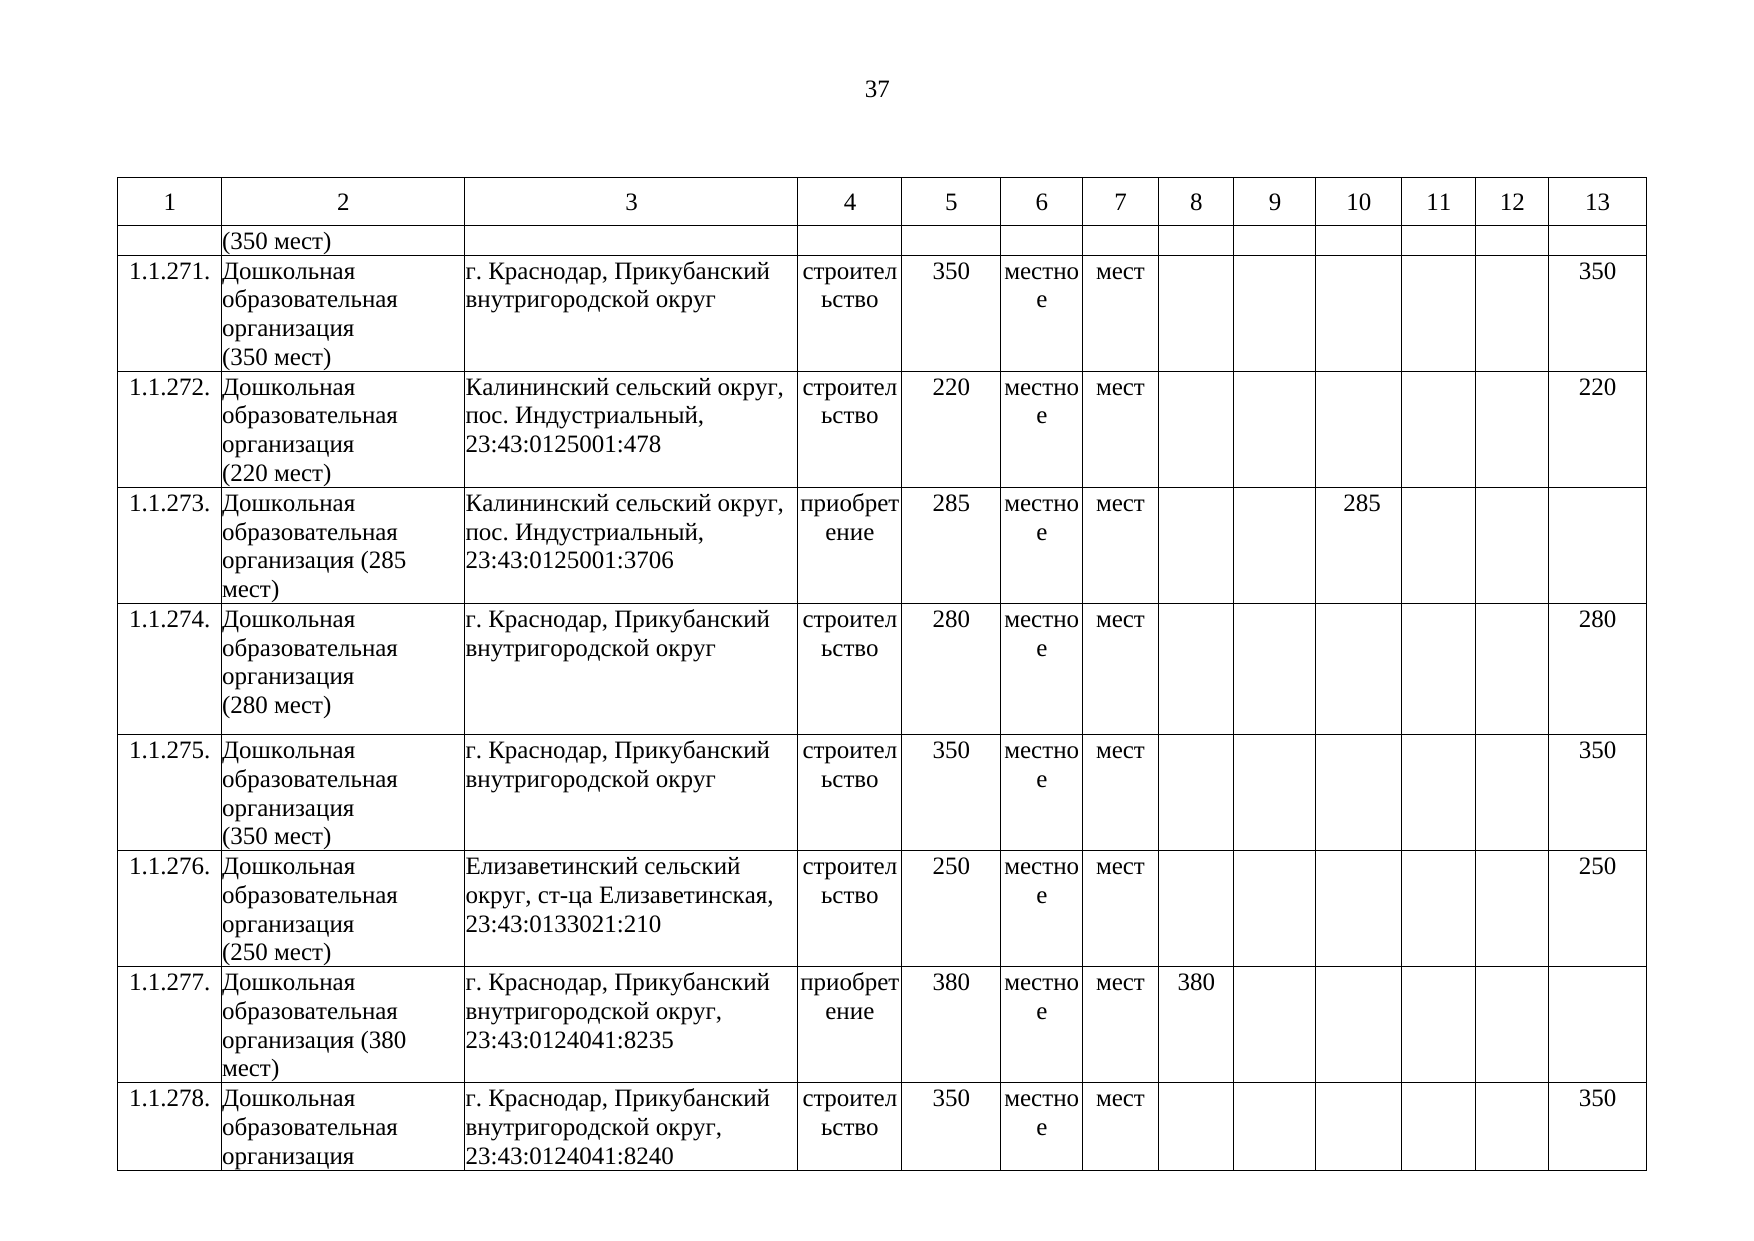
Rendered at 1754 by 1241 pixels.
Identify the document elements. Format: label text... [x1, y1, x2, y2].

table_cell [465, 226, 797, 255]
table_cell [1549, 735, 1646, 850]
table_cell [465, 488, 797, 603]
table_header 5 [902, 178, 1000, 225]
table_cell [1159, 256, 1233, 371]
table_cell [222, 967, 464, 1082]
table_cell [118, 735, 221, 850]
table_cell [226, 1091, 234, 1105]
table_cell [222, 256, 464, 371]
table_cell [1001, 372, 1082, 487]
table_header 3 [465, 178, 797, 225]
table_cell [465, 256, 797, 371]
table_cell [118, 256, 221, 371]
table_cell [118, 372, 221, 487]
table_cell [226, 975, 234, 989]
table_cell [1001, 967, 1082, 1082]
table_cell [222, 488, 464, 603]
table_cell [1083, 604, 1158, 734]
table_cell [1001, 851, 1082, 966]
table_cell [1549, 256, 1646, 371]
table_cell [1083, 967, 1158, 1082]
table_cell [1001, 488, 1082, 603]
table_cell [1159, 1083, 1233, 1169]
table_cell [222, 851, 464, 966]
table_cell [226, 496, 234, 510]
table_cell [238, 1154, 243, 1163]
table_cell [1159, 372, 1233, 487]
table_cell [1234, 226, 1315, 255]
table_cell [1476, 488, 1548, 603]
table_header 4 [798, 178, 901, 225]
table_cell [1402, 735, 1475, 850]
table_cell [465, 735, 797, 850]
table_header 2 [222, 178, 464, 225]
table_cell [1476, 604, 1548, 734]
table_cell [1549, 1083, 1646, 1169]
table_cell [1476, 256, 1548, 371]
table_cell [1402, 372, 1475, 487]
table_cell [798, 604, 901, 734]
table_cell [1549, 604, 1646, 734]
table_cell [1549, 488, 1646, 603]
table_header 13 [1549, 178, 1646, 225]
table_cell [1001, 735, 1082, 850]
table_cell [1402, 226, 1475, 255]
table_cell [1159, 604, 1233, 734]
table_header 7 [1083, 178, 1158, 225]
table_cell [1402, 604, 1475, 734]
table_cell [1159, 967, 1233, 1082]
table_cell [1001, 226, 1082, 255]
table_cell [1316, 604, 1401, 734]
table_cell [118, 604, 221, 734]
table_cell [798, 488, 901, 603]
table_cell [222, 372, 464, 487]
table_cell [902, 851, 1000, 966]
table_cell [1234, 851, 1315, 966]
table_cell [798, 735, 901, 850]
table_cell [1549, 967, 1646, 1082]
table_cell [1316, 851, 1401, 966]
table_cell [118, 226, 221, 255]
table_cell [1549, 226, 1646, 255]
table_header 10 [1316, 178, 1401, 225]
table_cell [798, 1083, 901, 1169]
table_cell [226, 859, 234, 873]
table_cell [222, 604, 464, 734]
table_header 8 [1159, 178, 1233, 225]
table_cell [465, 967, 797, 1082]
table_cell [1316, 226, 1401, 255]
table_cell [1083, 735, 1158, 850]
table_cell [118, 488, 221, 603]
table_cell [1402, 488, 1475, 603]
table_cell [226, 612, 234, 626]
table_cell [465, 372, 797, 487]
table_header 9 [1234, 178, 1315, 225]
table_header 1 [118, 178, 221, 225]
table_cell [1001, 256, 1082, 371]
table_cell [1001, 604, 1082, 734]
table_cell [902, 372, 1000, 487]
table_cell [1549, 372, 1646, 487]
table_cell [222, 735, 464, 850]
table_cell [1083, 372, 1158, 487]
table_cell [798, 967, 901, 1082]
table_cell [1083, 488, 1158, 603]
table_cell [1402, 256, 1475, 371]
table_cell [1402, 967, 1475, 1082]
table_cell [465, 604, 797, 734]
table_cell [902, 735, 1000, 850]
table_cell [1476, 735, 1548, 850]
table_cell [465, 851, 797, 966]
table_header 12 [1476, 178, 1548, 225]
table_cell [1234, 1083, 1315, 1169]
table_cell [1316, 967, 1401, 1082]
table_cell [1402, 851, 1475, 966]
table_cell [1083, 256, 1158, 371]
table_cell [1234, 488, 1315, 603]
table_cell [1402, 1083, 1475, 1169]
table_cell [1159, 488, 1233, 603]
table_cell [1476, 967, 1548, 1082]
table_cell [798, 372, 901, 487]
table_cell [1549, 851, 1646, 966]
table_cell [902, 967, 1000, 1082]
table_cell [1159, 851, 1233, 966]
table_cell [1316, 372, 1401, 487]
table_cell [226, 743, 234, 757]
table_header 6 [1001, 178, 1082, 225]
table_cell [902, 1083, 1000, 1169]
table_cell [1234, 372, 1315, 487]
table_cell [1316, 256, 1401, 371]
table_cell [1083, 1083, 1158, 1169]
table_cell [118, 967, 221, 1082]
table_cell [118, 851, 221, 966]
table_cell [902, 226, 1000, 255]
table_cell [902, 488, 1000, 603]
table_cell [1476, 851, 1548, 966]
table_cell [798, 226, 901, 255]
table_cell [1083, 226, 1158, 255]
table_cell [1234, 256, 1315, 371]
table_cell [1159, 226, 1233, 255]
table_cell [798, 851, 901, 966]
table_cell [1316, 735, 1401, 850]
table_header 11 [1402, 178, 1475, 225]
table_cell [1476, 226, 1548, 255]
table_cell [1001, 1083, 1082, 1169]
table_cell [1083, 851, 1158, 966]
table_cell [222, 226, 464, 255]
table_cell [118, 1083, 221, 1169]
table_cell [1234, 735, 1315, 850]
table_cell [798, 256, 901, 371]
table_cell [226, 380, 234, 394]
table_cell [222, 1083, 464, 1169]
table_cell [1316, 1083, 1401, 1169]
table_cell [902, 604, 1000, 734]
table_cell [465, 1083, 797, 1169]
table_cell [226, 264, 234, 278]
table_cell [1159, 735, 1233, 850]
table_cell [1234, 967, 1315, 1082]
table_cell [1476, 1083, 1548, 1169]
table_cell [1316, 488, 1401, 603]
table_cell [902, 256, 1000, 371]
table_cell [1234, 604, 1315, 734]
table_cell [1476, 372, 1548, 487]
